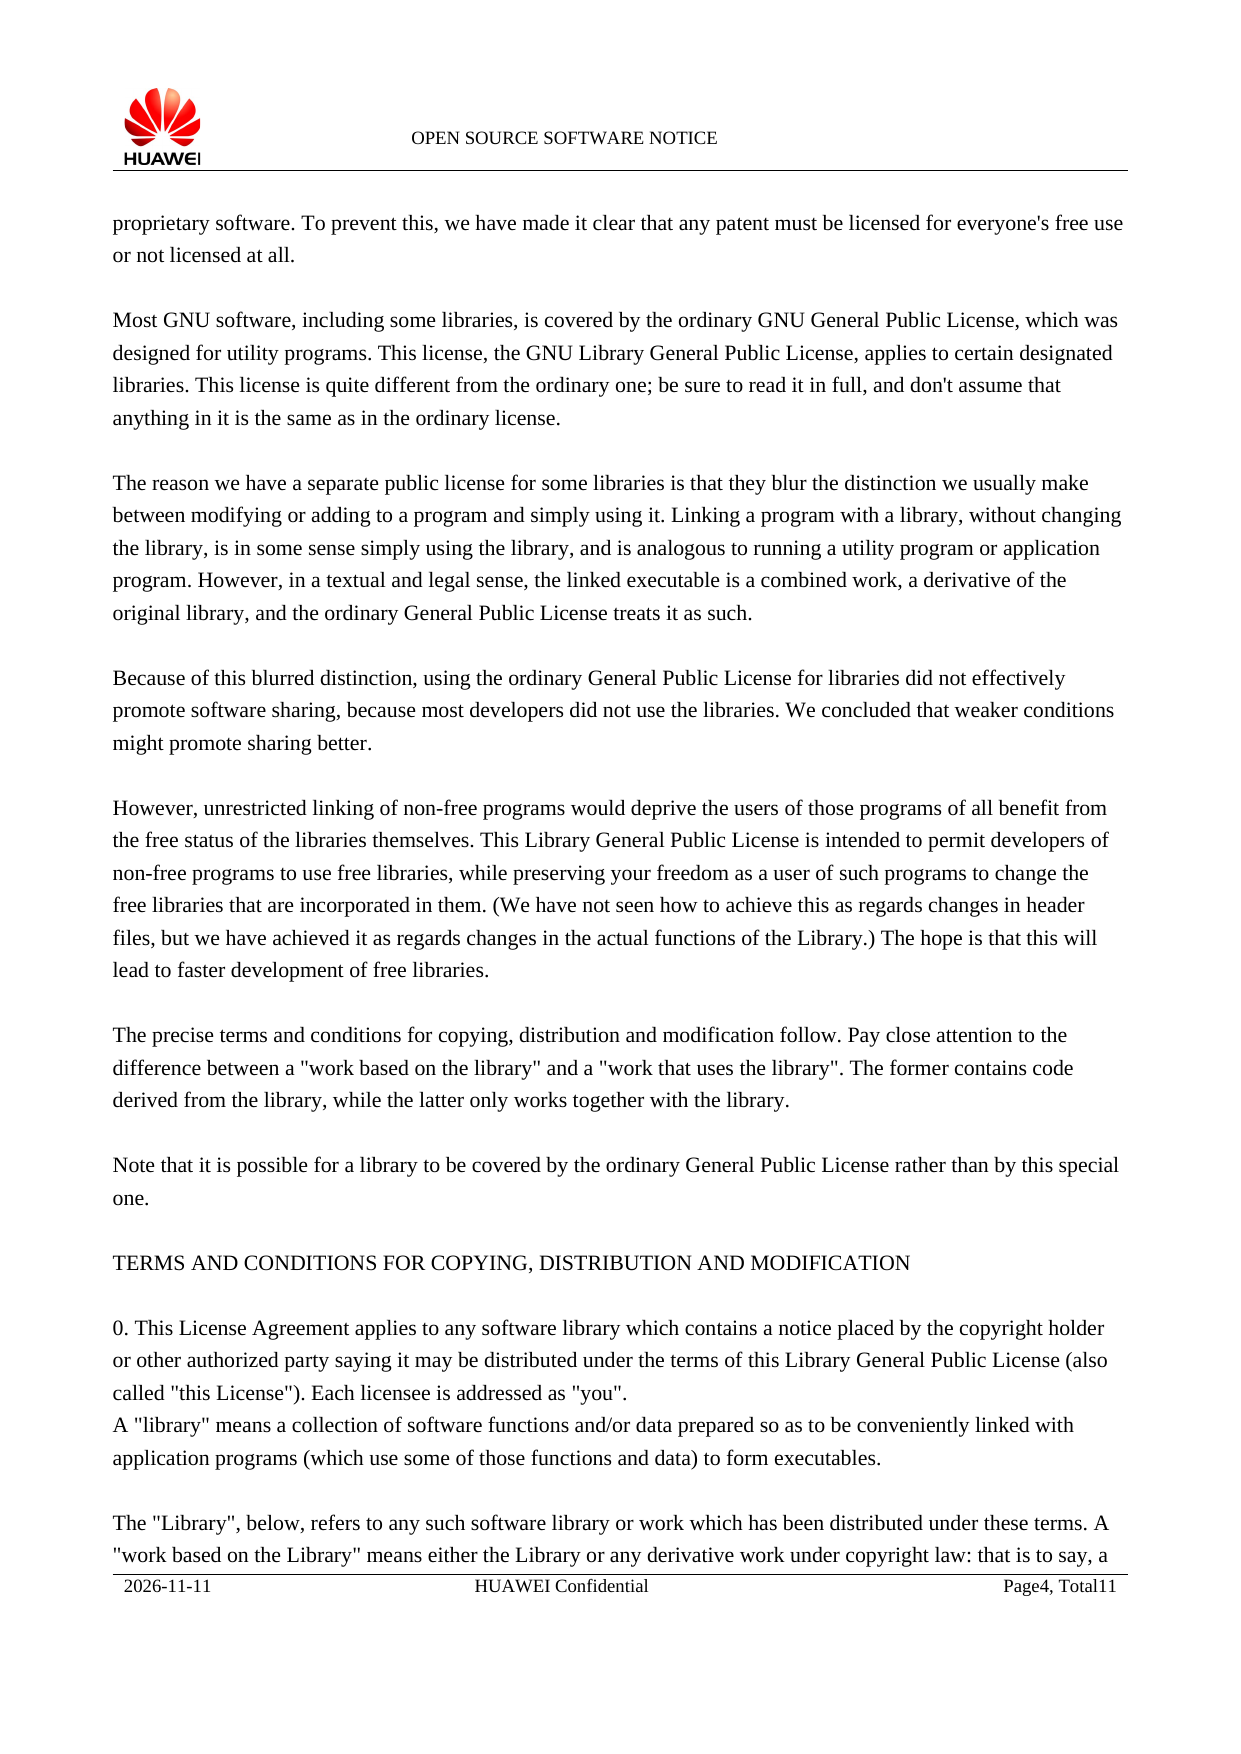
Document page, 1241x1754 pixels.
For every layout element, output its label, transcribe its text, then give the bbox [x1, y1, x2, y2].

picture [124, 88, 201, 165]
